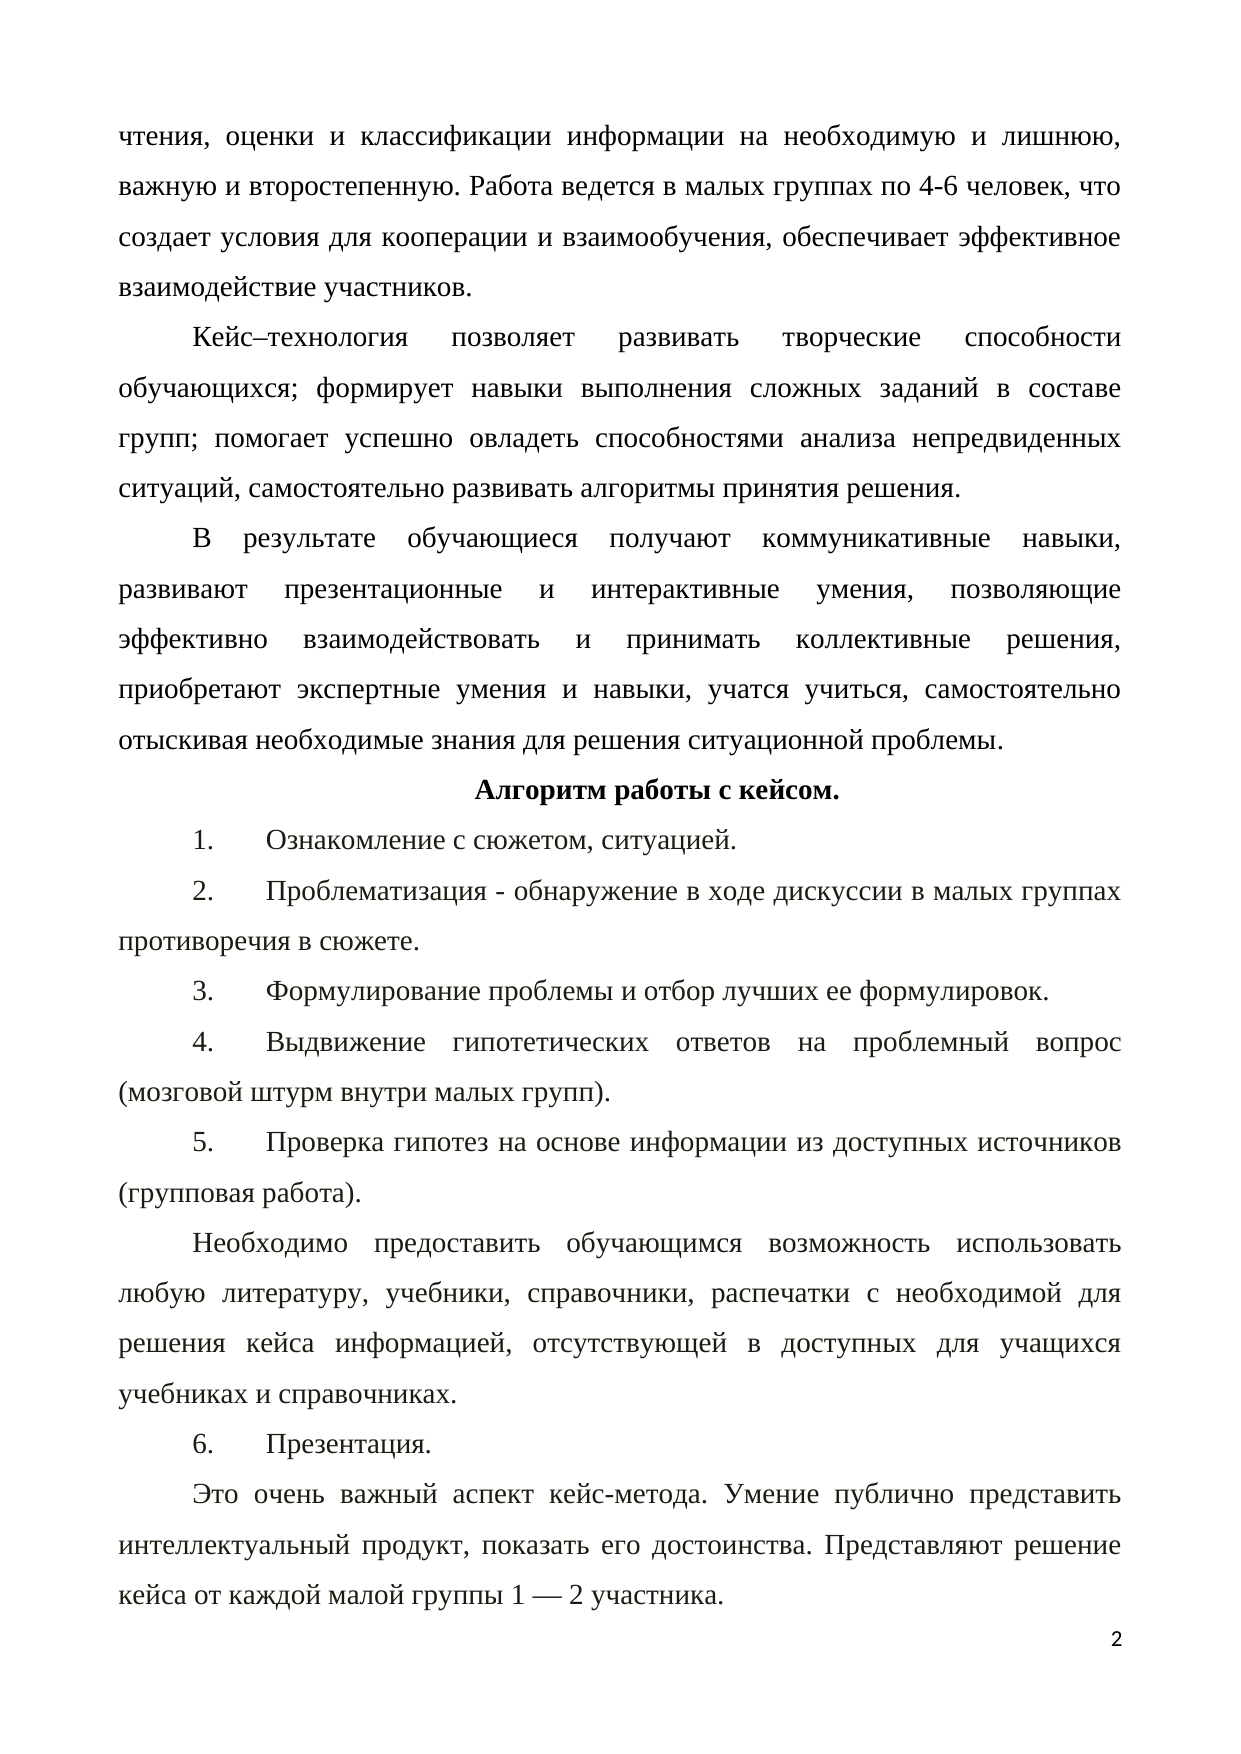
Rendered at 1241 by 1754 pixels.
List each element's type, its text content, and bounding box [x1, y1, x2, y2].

text Кейс–технология позволяет развивать творческие способности обучающихся; формирует навыки выполнения сложных заданий в составе групп; помогает успешно овладеть способностями анализа непредвиденных ситуаций, самостоятельно развивать алгоритмы принятия решения. [118, 319, 1122, 504]
list Ознакомление с сюжетом, ситуацией. [118, 822, 1122, 856]
list Выдвижение гипотетических ответов на проблемный вопрос (мозговой штурм внутри малых групп). [118, 1024, 1122, 1108]
list Проблематизация - обнаружение в ходе дискуссии в малых группах противоречия в сюжете. [118, 873, 1122, 957]
text Необходимо предоставить обучающимся возможность использовать любую литературу, учебники, справочники, распечатки с необходимой для решения кейса информацией, отсутствующей в доступных для учащихся учебниках и справочниках. [118, 1225, 1122, 1409]
list Проверка гипотез на основе информации из доступных источников (групповая работа). [118, 1124, 1122, 1208]
text Алгоритм работы с кейсом. [118, 772, 1122, 806]
list Презентация. [118, 1426, 1122, 1460]
text Это очень важный аспект кейс-метода. Умение публично представить интеллектуальный продукт, показать его достоинства. Представляют решение кейса от каждой малой группы 1 — 2 участника. [118, 1477, 1122, 1611]
text В результате обучающиеся получают коммуникативные навыки, развивают презентационные и интерактивные умения, позволяющие эффективно взаимодействовать и принимать коллективные решения, приобретают экспертные умения и навыки, учатся учиться, самостоятельно отыскивая необходимые знания для решения ситуационной проблемы. [118, 521, 1122, 755]
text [118, 118, 1122, 303]
list Формулирование проблемы и отбор лучших ее формулировок. [118, 973, 1122, 1007]
